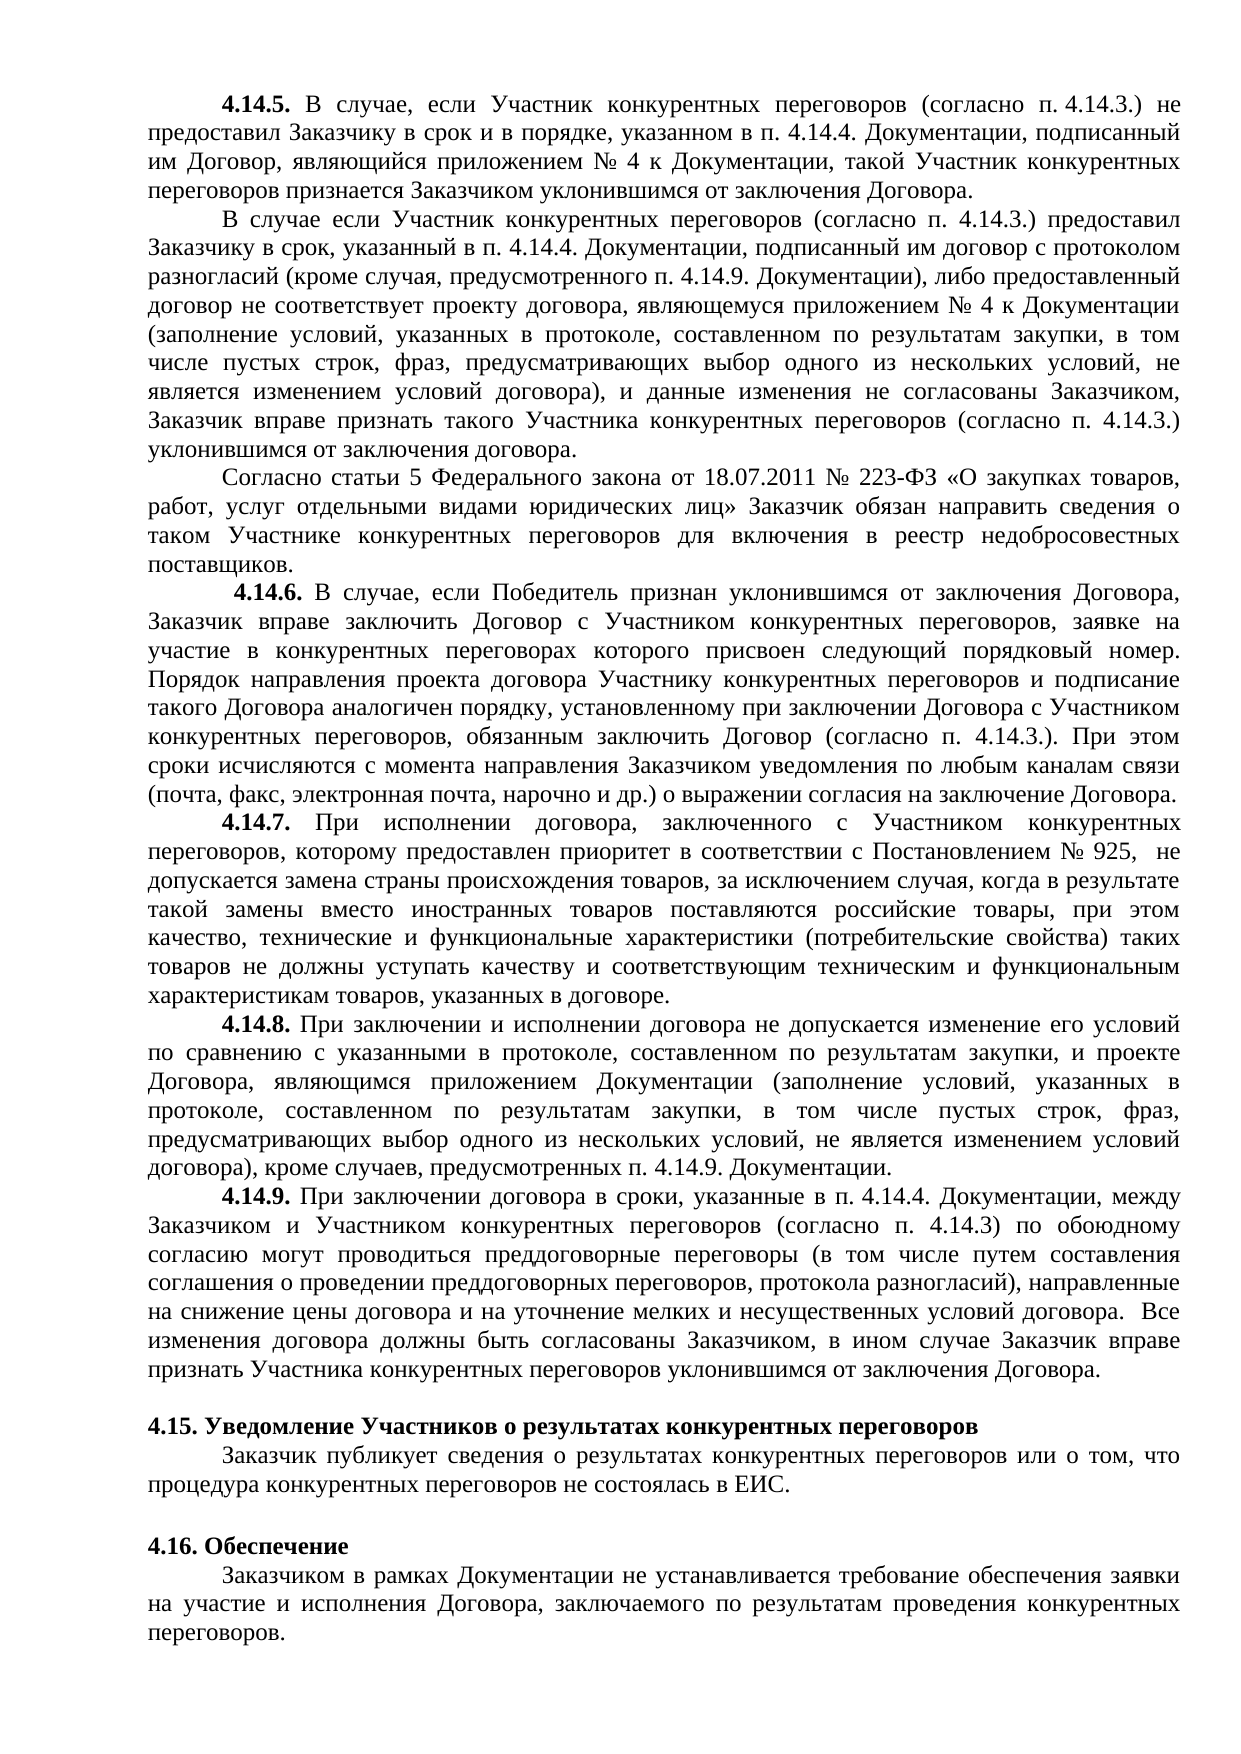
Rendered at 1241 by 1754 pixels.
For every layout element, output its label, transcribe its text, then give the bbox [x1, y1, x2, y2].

text 4.14.7. При исполнении договора, заключенного с Участником конкурентных переговоров, которому предоставлен приоритет в соответствии с Постановлением № 925, не допускается замена страны происхождения товаров, за исключением случая, когда в результате такой замены вместо иностранных товаров поставляются российские товары, при этом качество, технические и функциональные характеристики (потребительские свойства) таких товаров не должны уступать качеству и соответствующим техническим и функциональным характеристикам товаров, указанных в договоре. [148, 807, 1181, 1009]
text Согласно статьи 5 Федерального закона от 18.07.2011 № 223-ФЗ «О закупках товаров, работ, услуг отдельными видами юридических лиц» Заказчик обязан направить сведения о таком Участнике конкурентных переговоров для включения в реестр недобросовестных поставщиков. [148, 462, 1181, 577]
text 4.16. Обеспечение [148, 1531, 1181, 1560]
text В случае если Участник конкурентных переговоров (согласно п. 4.14.3.) предоставил Заказчику в срок, указанный в п. 4.14.4. Документации, подписанный им договор с протоколом разногласий (кроме случая, предусмотренного п. 4.14.9. Документации), либо предоставленный договор не соответствует проекту договора, являющемуся приложением № 4 к Документации (заполнение условий, указанных в протоколе, составленном по результатам закупки, в том числе пустых строк, фраз, предусматривающих выбор одного из нескольких условий, не является изменением условий договора), и данные изменения не согласованы Заказчиком, Заказчик вправе признать такого Участника конкурентных переговоров (согласно п. 4.14.3.) уклонившимся от заключения договора. [148, 204, 1181, 462]
text Заказчиком в рамках Документации не устанавливается требование обеспечения заявки на участие и исполнения Договора, заключаемого по результатам проведения конкурентных переговоров. [148, 1560, 1181, 1646]
text Заказчик публикует сведения о результатах конкурентных переговоров или о том, что процедура конкурентных переговоров не состоялась в ЕИС. [148, 1440, 1181, 1497]
text 4.15. Уведомление Участников о результатах конкурентных переговоров [148, 1411, 1181, 1440]
text 4.14.5. В случае, если Участник конкурентных переговоров (согласно п. 4.14.3.) не предоставил Заказчику в срок и в порядке, указанном в п. 4.14.4. Документации, подписанный им Договор, являющийся приложением № 4 к Документации, такой Участник конкурентных переговоров признается Заказчиком уклонившимся от заключения Договора. [148, 89, 1181, 204]
text 4.14.8. При заключении и исполнении договора не допускается изменение его условий по сравнению с указанными в протоколе, составленном по результатам закупки, и проекте Договора, являющимся приложением Документации (заполнение условий, указанных в протоколе, составленном по результатам закупки, в том числе пустых строк, фраз, предусматривающих выбор одного из нескольких условий, не является изменением условий договора), кроме случаев, предусмотренных п. 4.14.9. Документации. [148, 1009, 1181, 1181]
text 4.14.9. При заключении договора в сроки, указанные в п. 4.14.4. Документации, между Заказчиком и Участником конкурентных переговоров (согласно п. 4.14.3) по обоюдному согласию могут проводиться преддоговорные переговоры (в том числе путем составления соглашения о проведении преддоговорных переговоров, протокола разногласий), направленные на снижение цены договора и на уточнение мелких и несущественных условий договора. Все изменения договора должны быть согласованы Заказчиком, в ином случае Заказчик вправе признать Участника конкурентных переговоров уклонившимся от заключения Договора. [148, 1181, 1181, 1382]
text 4.14.6. В случае, если Победитель признан уклонившимся от заключения Договора, Заказчик вправе заключить Договор с Участником конкурентных переговоров, заявке на участие в конкурентных переговорах которого присвоен следующий порядковый номер. Порядок направления проекта договора Участнику конкурентных переговоров и подписание такого Договора аналогичен порядку, установленному при заключении Договора с Участником конкурентных переговоров, обязанным заключить Договор (согласно п. 4.14.3.). При этом сроки исчисляются с момента направления Заказчиком уведомления по любым каналам связи (почта, факс, электронная почта, нарочно и др.) о выражении согласия на заключение Договора. [148, 577, 1181, 807]
